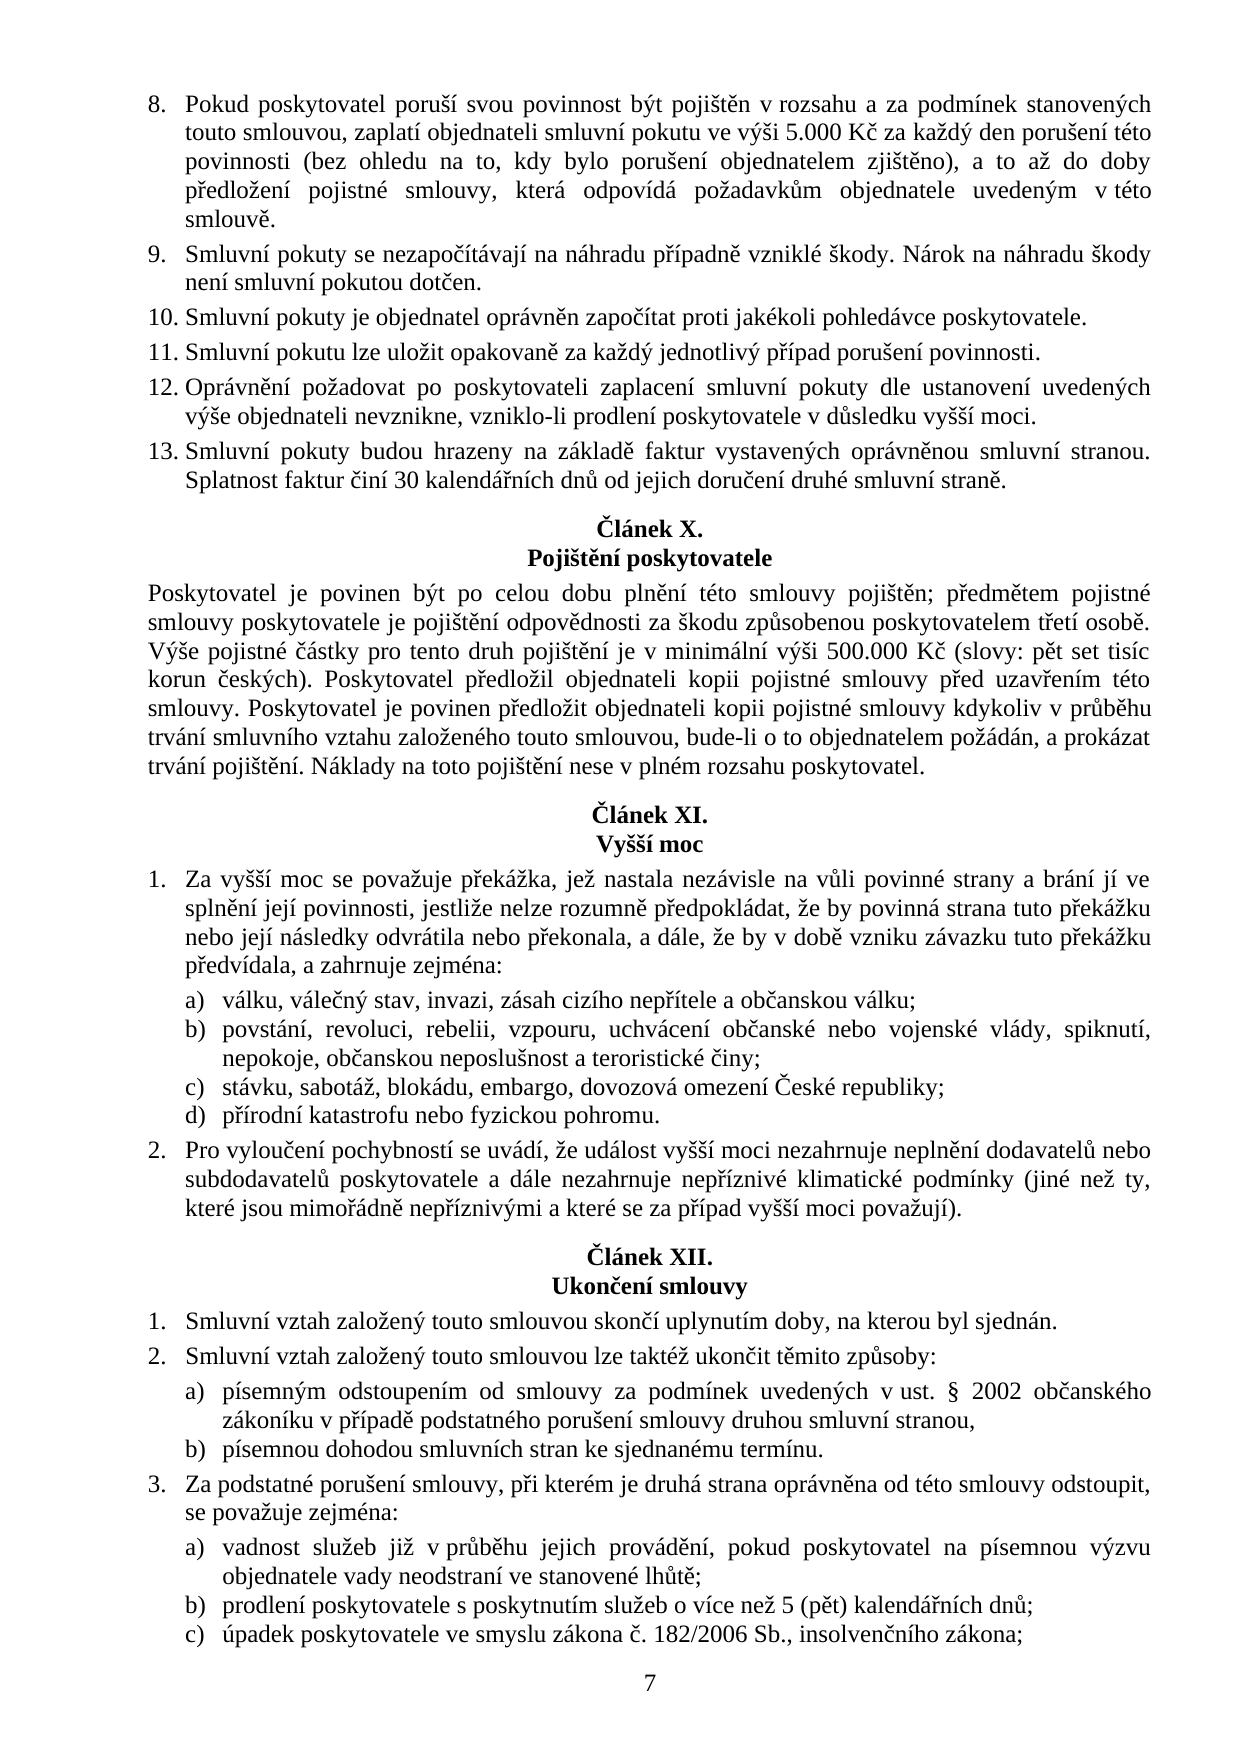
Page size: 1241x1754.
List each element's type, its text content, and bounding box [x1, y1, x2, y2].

list přírodní katastrofu nebo fyzickou pohromu. [185, 1100, 1152, 1129]
list stávku, sabotáž, blokádu, embargo, dovozová omezení České republiky; [185, 1072, 1152, 1100]
list Pro vyloučení pochybností se uvádí, že událost vyšší moci nezahrnuje neplnění dodavatelů nebo subdodavatelů poskytovatele a dále nezahrnuje nepříznivé klimatické podmínky (jiné než ty, které jsou mimořádně nepříznivými a které se za případ vyšší moci považují). [148, 1135, 1152, 1222]
list Smluvní pokuty je objednatel oprávněn započítat proti jakékoli pohledávce poskytovatele. [148, 302, 1152, 331]
list Smluvní pokutu lze uložit opakovaně za každý jednotlivý případ porušení povinnosti. [148, 337, 1152, 366]
list vadnost služeb již v průběhu jejich provádění, pokud poskytovatel na písemnou výzvu objednatele vady neodstraní ve stanovené lhůtě; [185, 1532, 1152, 1590]
list válku, válečný stav, invazi, zásah cizího nepřítele a občanskou válku; [185, 985, 1152, 1014]
list Oprávnění požadovat po poskytovateli zaplacení smluvní pokuty dle ustanovení uvedených výše objednateli nevznikne, vzniklo-li prodlení poskytovatele v důsledku vyšší moci. [148, 372, 1152, 430]
text Článek XI. [148, 800, 1152, 829]
list Smluvní vztah založený touto smlouvou skončí uplynutím doby, na kterou byl sjednán. [148, 1306, 1152, 1335]
list povstání, revoluci, rebelii, vzpouru, uchvácení občanské nebo vojenské vlády, spiknutí, nepokoje, občanskou neposlušnost a teroristické činy; [185, 1014, 1152, 1072]
text Poskytovatel je povinen být po celou dobu plnění této smlouvy pojištěn; předmětem pojistné smlouvy poskytovatele je pojištění odpovědnosti za škodu způsobenou poskytovatelem třetí osobě. Výše pojistné částky pro tento druh pojištění je v minimální výši 500.000 Kč (slovy: pět set tisíc korun českých). Poskytovatel předložil objednateli kopii pojistné smlouvy před uzavřením této smlouvy. Poskytovatel je povinen předložit objednateli kopii pojistné smlouvy kdykoliv v průběhu trvání smluvního vztahu založeného touto smlouvou, bude-li o to objednatelem požádán, a prokázat trvání pojištění. Náklady na toto pojištění nese v plném rozsahu poskytovatel. [148, 578, 1152, 779]
list Pokud poskytovatel poruší svou povinnost být pojištěn v rozsahu a za podmínek stanovených touto smlouvou, zaplatí objednateli smluvní pokutu ve výši 5.000 Kč za každý den porušení této povinnosti (bez ohledu na to, kdy bylo porušení objednatelem zjištěno), a to až do doby předložení pojistné smlouvy, která odpovídá požadavkům objednatele uvedeným v této smlouvě. [148, 89, 1152, 232]
list písemným odstoupením od smlouvy za podmínek uvedených v ust. § 2002 občanského zákoníku v případě podstatného porušení smlouvy druhou smluvní stranou, [185, 1376, 1152, 1434]
list Smluvní vztah založený touto smlouvou lze taktéž ukončit těmito způsoby: [148, 1341, 1152, 1370]
list Smluvní pokuty se nezapočítávají na náhradu případně vzniklé škody. Nárok na náhradu škody není smluvní pokutou dotčen. [148, 239, 1152, 296]
list úpadek poskytovatele ve smyslu zákona č. 182/2006 Sb., insolvenčního zákona; [185, 1619, 1152, 1647]
text Ukončení smlouvy [148, 1271, 1152, 1300]
list písemnou dohodou smluvních stran ke sjednanému termínu. [185, 1434, 1152, 1462]
list Smluvní pokuty budou hrazeny na základě faktur vystavených oprávněnou smluvní stranou. Splatnost faktur činí 30 kalendářních dnů od jejich doručení druhé smluvní straně. [148, 436, 1152, 494]
list Za vyšší moc se považuje překážka, jež nastala nezávisle na vůli povinné strany a brání jí ve splnění její povinnosti, jestliže nelze rozumně předpokládat, že by povinná strana tuto překážku nebo její následky odvrátila nebo překonala, a dále, že by v době vzniku závazku tuto překážku předvídala, a zahrnuje zejména: [148, 864, 1152, 979]
text Článek XII. [148, 1242, 1152, 1271]
list Za podstatné porušení smlouvy, při kterém je druhá strana oprávněna od této smlouvy odstoupit, se považuje zejména: [148, 1469, 1152, 1526]
text Vyšší moc [148, 829, 1152, 858]
text Článek X. [148, 514, 1152, 543]
text Pojištění poskytovatele [148, 543, 1152, 572]
list prodlení poskytovatele s poskytnutím služeb o více než 5 (pět) kalendářních dnů; [185, 1590, 1152, 1619]
